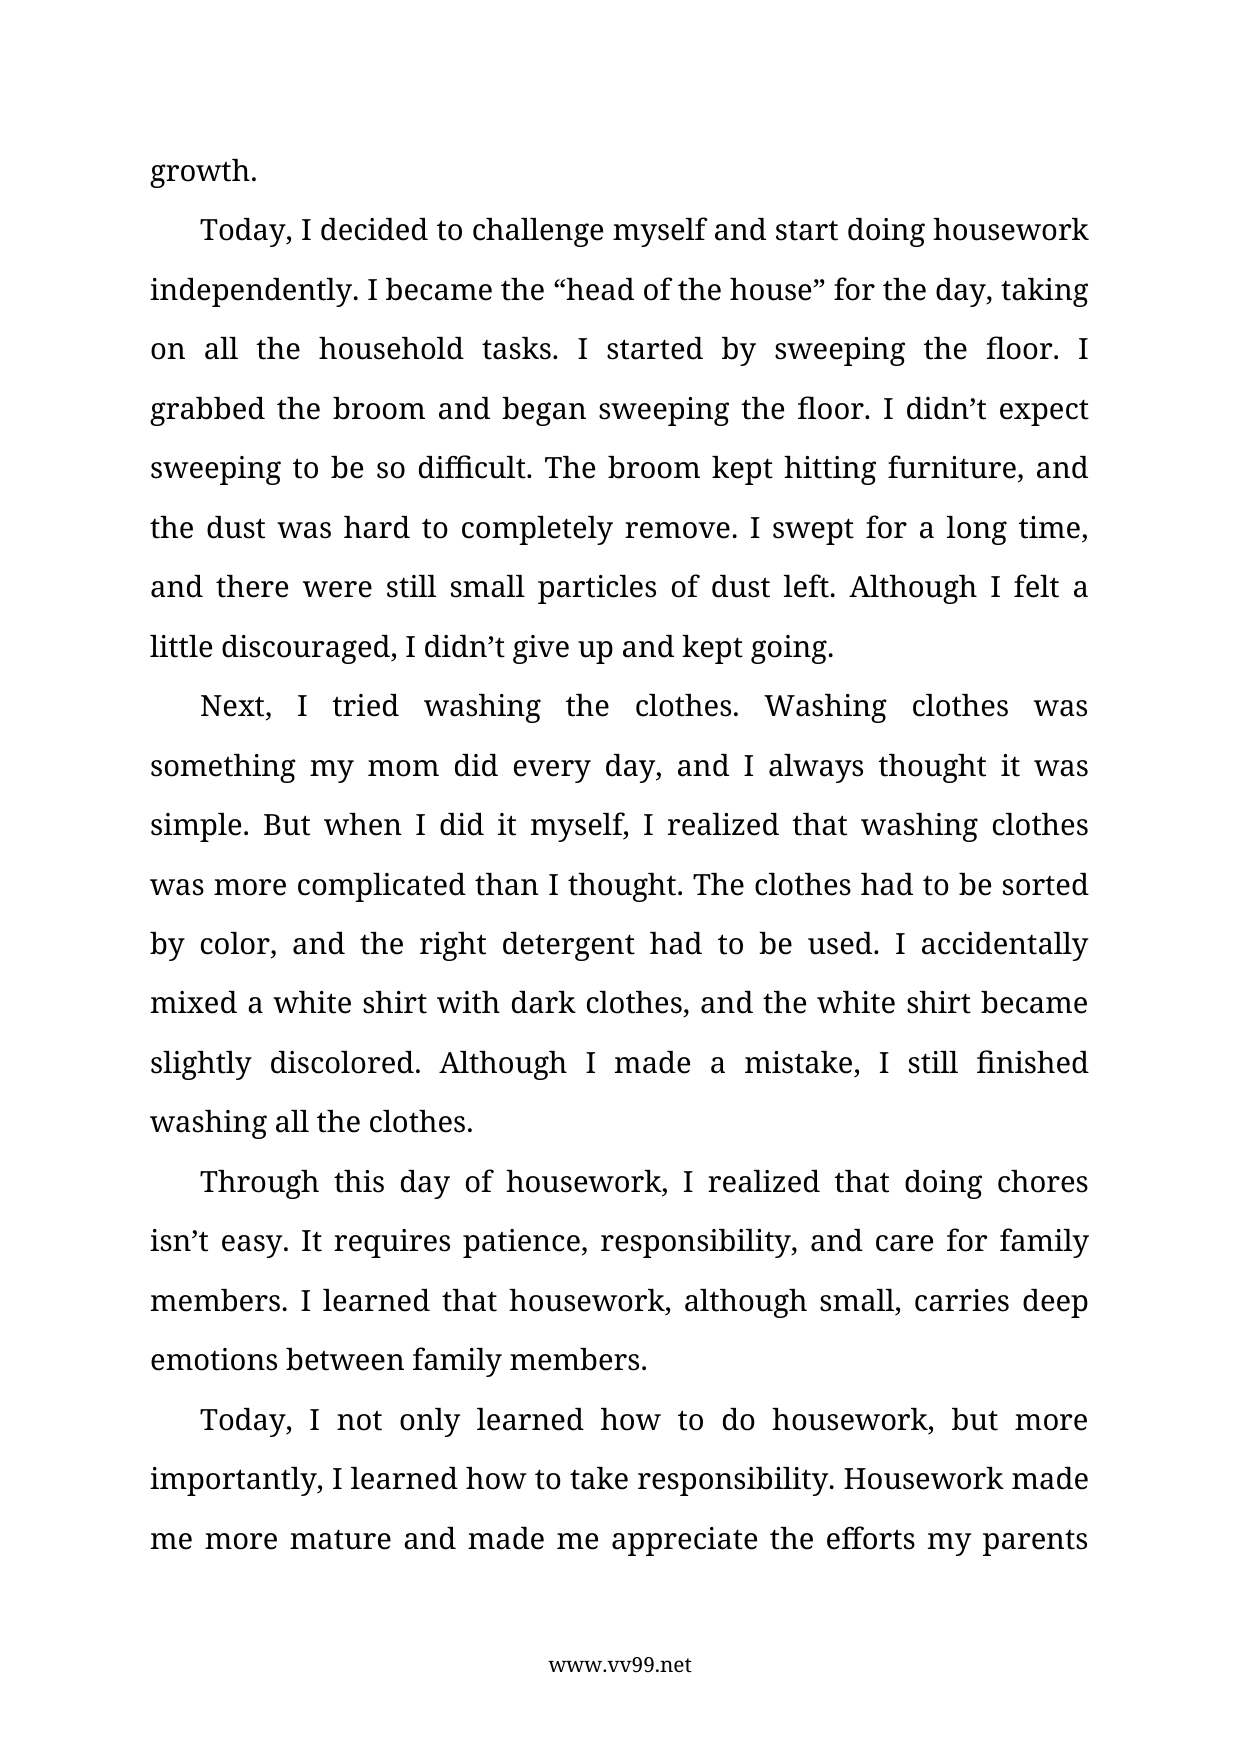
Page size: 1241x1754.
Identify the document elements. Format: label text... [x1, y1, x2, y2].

text Through this day of housework, I realized that doing chores isn’t easy. It requires patience, responsibility, and care for family members. I learned that housework, although small, carries deep emotions between family members. [150, 1161, 1090, 1379]
text Next, I tried washing the clothes. Washing clothes was something my mom did every day, and I always thought it was simple. But when I did it myself, I realized that washing clothes was more complicated than I thought. The clothes had to be sorted by color, and the right detergent had to be used. I accidentally mixed a white shirt with dark clothes, and the white shirt became slightly discolored. Although I made a mistake, I still finished washing all the clothes. [150, 685, 1090, 1141]
text Today, I decided to challenge myself and start doing housework independently. I became the “head of the house” for the day, taking on all the household tasks. I started by sweeping the floor. I grabbed the broom and began sweeping the floor. I didn’t expect sweeping to be so difficult. The broom kept hitting furniture, and the dust was hard to completely remove. I swept for a long time, and there were still small particles of dust left. Although I felt a little discouraged, I didn’t give up and kept going. [150, 209, 1090, 666]
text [150, 1399, 1090, 1558]
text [150, 150, 1090, 190]
